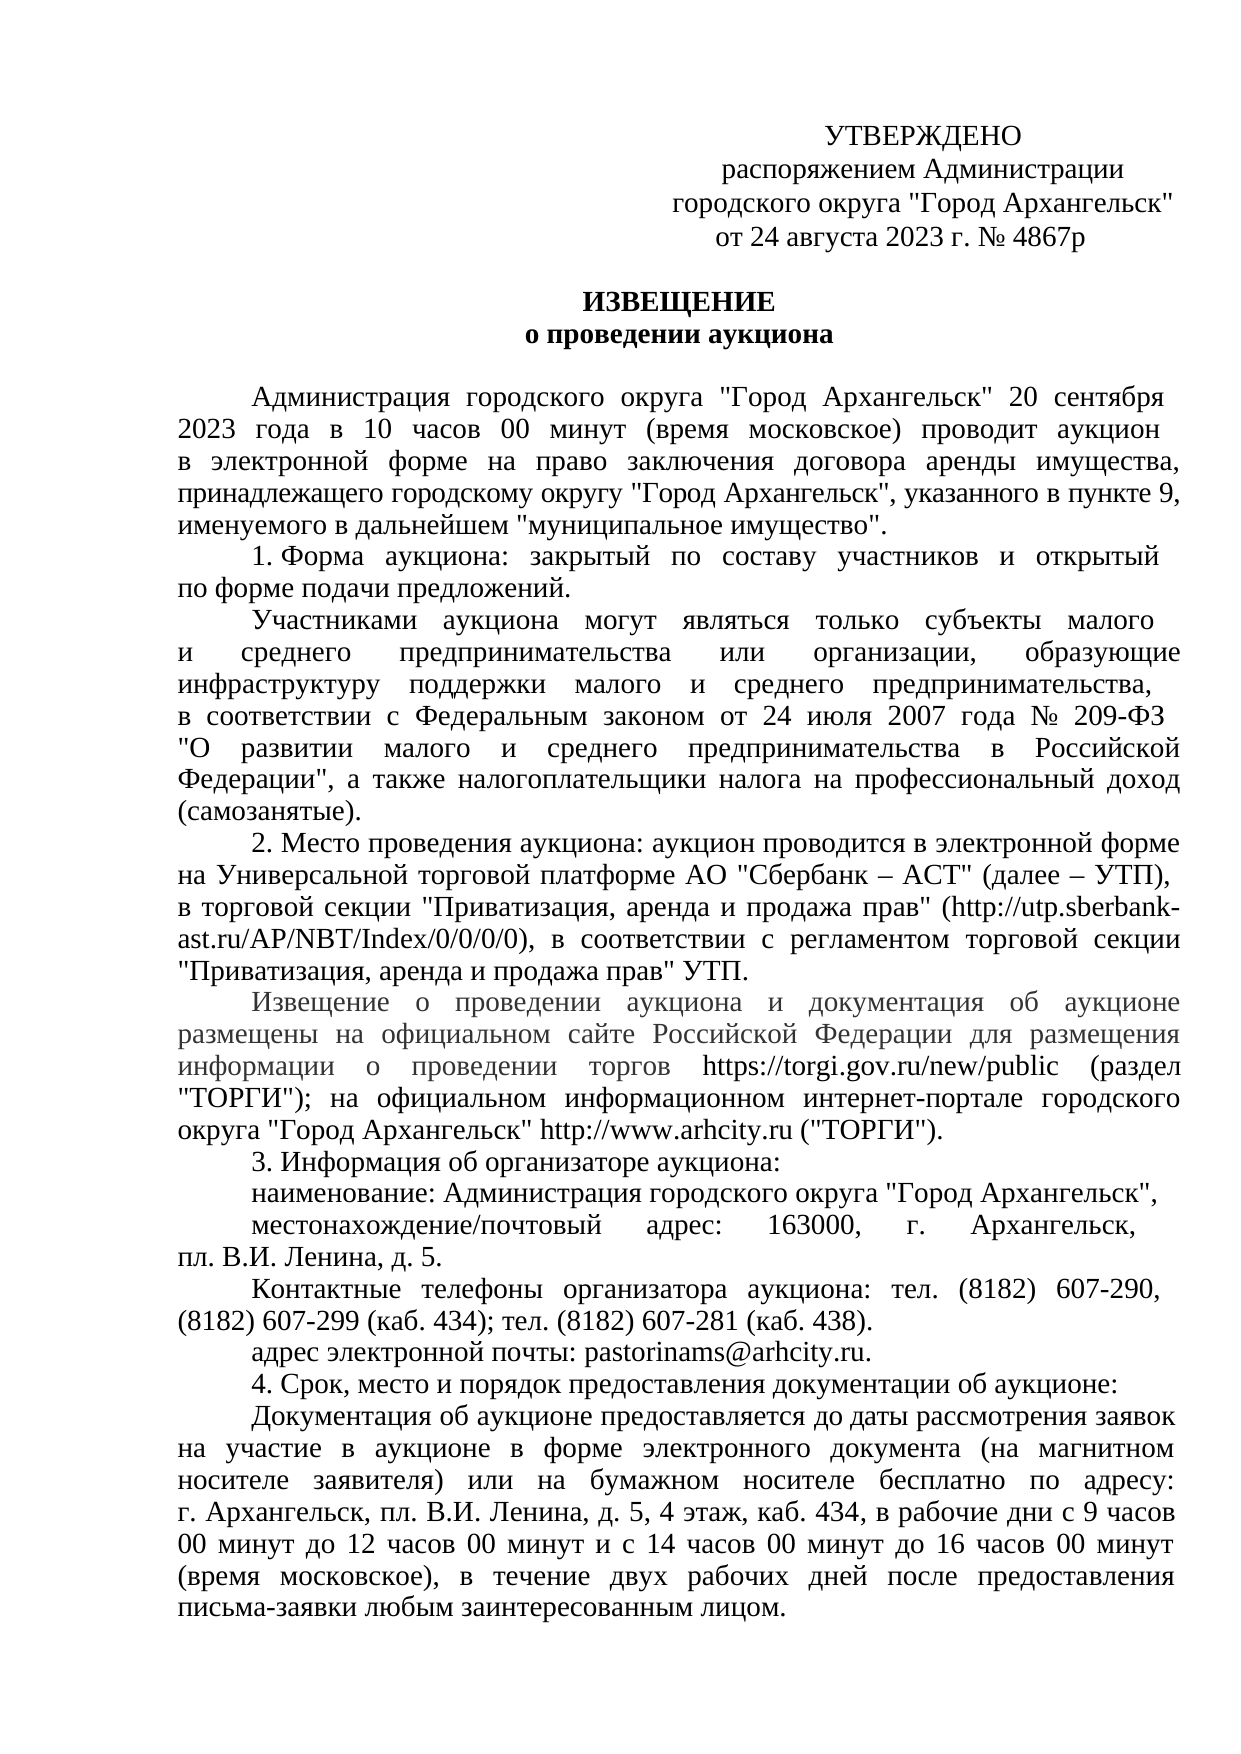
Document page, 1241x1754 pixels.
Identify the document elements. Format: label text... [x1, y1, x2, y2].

text адрес электронной почты: pastorinams@arhcity.ru. [177, 1336, 1181, 1368]
text 2. Место проведения аукциона: аукцион проводится в электронной форме на Универсальной торговой платформе АО "Сбербанк – АСТ" (далее – УТП), в торговой секции "Приватизация, аренда и продажа прав" (http://utp.sberbank-ast.ru/AP/NBT/Index/0/0/0/0), в соответствии с регламентом торговой секции "Приватизация, аренда и продажа прав" УТП. [177, 827, 1181, 986]
text 4. Срок, место и порядок предоставления документации об аукционе: [177, 1368, 1181, 1400]
text ИЗВЕЩЕНИЕ [177, 286, 1181, 318]
text городского округа "Город Архангельск" [664, 185, 1181, 219]
text Администрация городского округа "Город Архангельск" 20 сентября 2023 года в 10 часов 00 минут (время московское) проводит аукцион в электронной форме на право заключения договора аренды имущества, принадлежащего городскому округу "Город Архангельск", указанного в пункте 9, именуемого в дальнейшем "муниципальное имущество". [177, 381, 1181, 540]
text УТВЕРЖДЕНО [664, 118, 1181, 152]
text Извещение о проведении аукциона и документация об аукционе размещены на официальном сайте Российской Федерации для размещения информации о проведении торгов https://torgi.gov.ru/new/public (раздел "ТОРГИ"); на официальном информационном интернет-портале городского округа "Город Архангельск" http://www.arhcity.ru ("ТОРГИ"). [177, 986, 1181, 1146]
text о проведении аукциона [177, 318, 1181, 349]
text 3. Информация об организаторе аукциона: [177, 1146, 1181, 1177]
text Участниками аукциона могут являться только субъекты малого и среднего предпринимательства или организации, образующие инфраструктуру поддержки малого и среднего предпринимательства, в соответствии с Федеральным законом от 24 июля 2007 года № 209-ФЗ "О развитии малого и среднего предпринимательства в Российской Федерации", а также налогоплательщики налога на профессиональный доход (самозанятые). [177, 604, 1181, 827]
text наименование: Администрация городского округа "Город Архангельск", [177, 1177, 1181, 1209]
text местонахождение/почтовый адрес: . Архангельск, пл. В.И. Ленина, д. 5. [177, 1209, 1181, 1273]
text от 24 августа 2023 г. № 4867р [620, 219, 1181, 252]
text Контактные телефоны организатора аукциона: тел. (8182) 607-290, (8182) 607-299 (каб. 434); тел. (8182) 607-281 (каб. 438). [177, 1273, 1181, 1336]
text Документация об аукционе предоставляется до даты рассмотрения заявок на участие в аукционе в форме электронного документа (на магнитном носителе заявителя) или на бумажном носителе бесплатно по адресу: г. Архангельск, пл. В.И. Ленина, д. 5, 4 этаж, каб. 434, в рабочие дни с 9 часов 00 минут до 12 часов 00 минут и с 14 часов 00 минут до 16 часов 00 минут (время московское), в течение двух рабочих дней после предоставления письма-заявки любым заинтересованным лицом. [177, 1400, 1176, 1623]
text 1. Форма аукциона: закрытый по составу участников и открытый по форме подачи предложений. [177, 540, 1181, 604]
text распоряжением Администрации [664, 152, 1181, 185]
